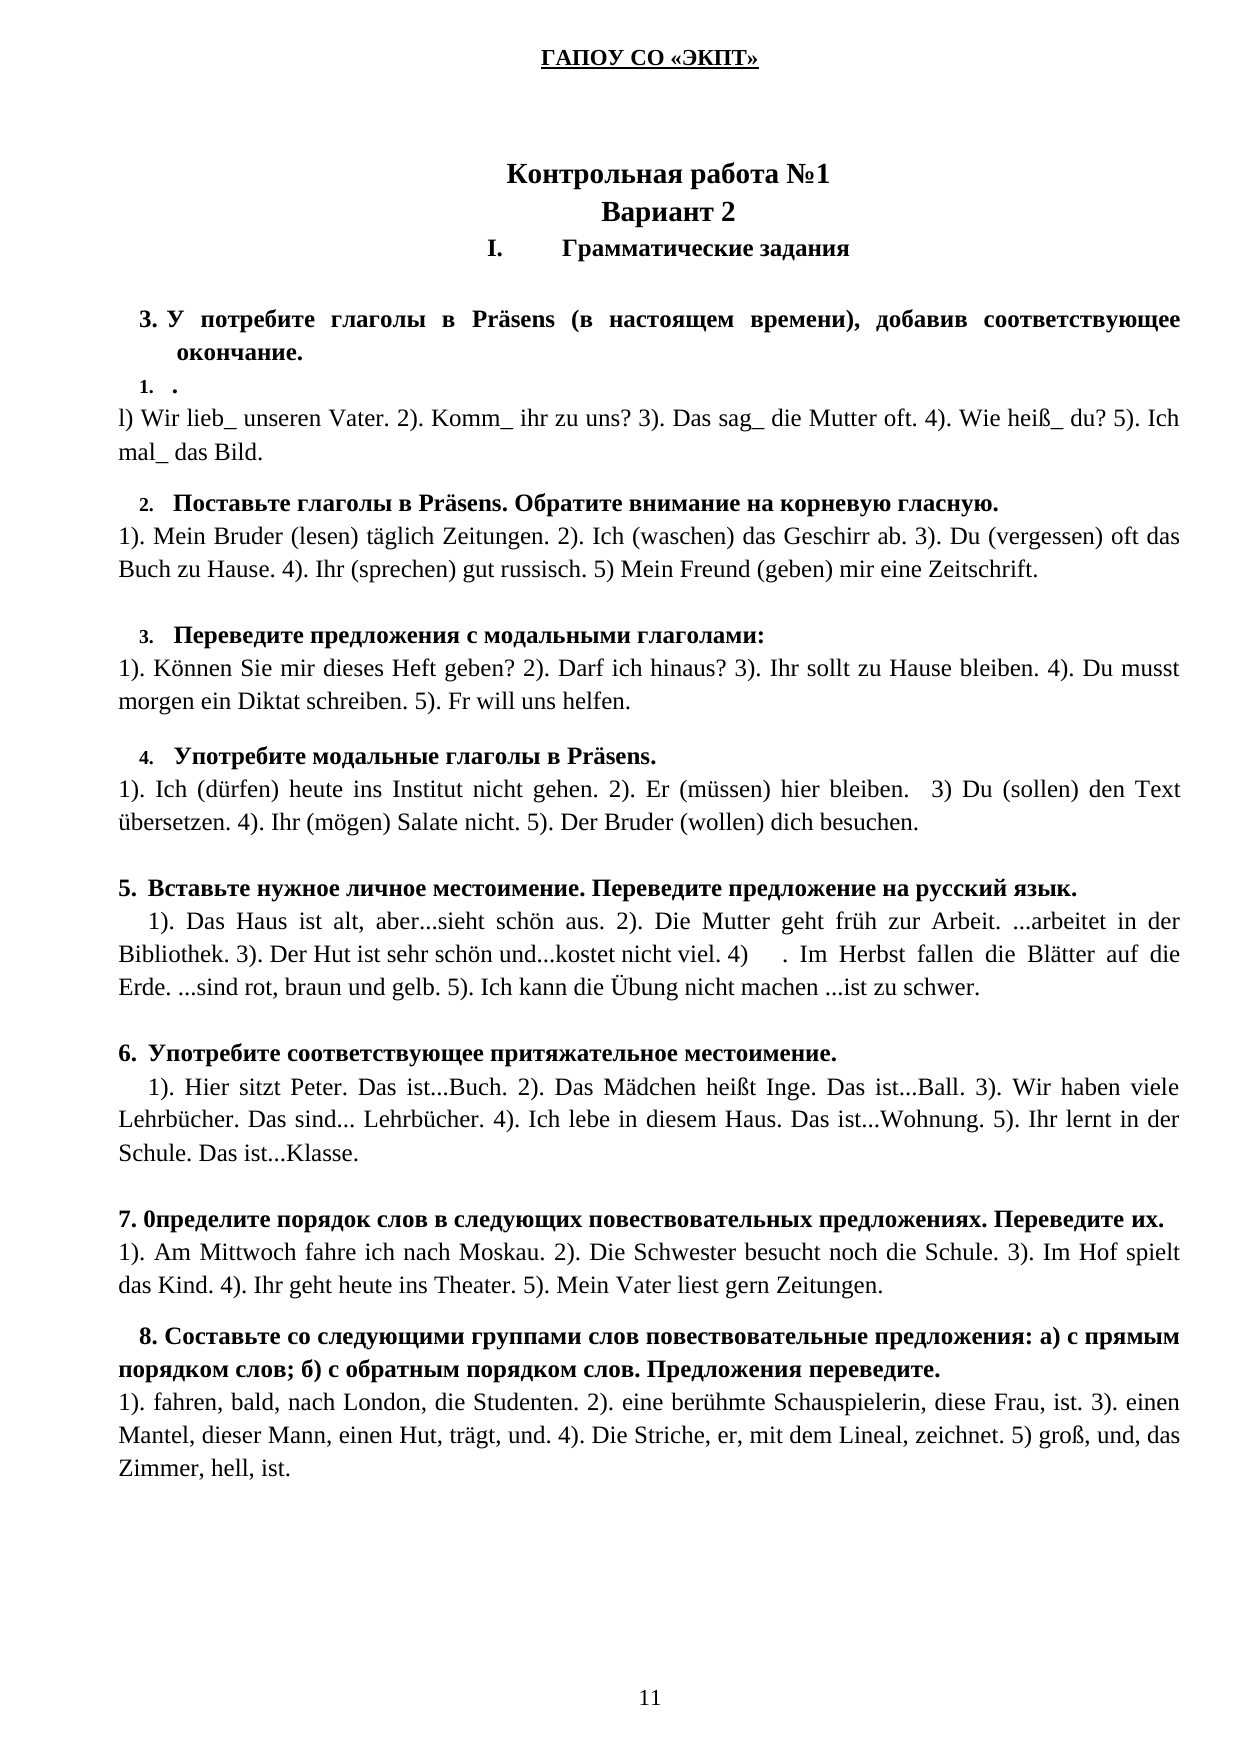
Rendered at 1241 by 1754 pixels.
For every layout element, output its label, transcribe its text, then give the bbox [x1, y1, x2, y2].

text Вариант 2 [118, 194, 1181, 228]
text 5. Вставьте нужное личное местоимение. Переведите предложение на русский язык. [118, 873, 1181, 902]
text Контрольная работа №1 [118, 156, 1181, 189]
text 1). fahren, bald, nach London, die Studenten. 2). eine berühmte Schauspielerin, diese Frau, ist. 3). einen Mantel, dieser Mann, einen Hut, trägt, und. 4). Die Striche, er, mit dem Lineal, zeichnet. 5) groß, und, das Zimmer, hell, ist. [118, 1387, 1181, 1482]
text 1). Das Haus ist alt, aber...sieht schön aus. 2). Die Mutter geht früh zur Arbeit. ...arbeitet in der Bibliothek. 3). Der Hut ist sehr schön und...kostet nicht viel. 4) . Im Herbst fallen die Blätter auf die Erde. ...sind rot, braun und gelb. 5). Ich kann die Übung nicht machen ...ist zu schwer. [118, 906, 1181, 1001]
text 1). Hier sitzt Peter. Das ist...Buch. 2). Das Mädchen heißt Inge. Das ist...Ball. 3). Wir haben viele Lehrbücher. Das sind... Lehrbücher. 4). Ich lebe in diesem Haus. Das ist...Wohnung. 5). Ihr lernt in der Schule. Das ist...Klasse. [118, 1072, 1181, 1166]
text l) Wir lieb_ unseren Vater. 2). Komm_ ihr zu uns? 3). Das sag_ die Mutter oft. 4). Wie heiß_ du? 5). Ich mal_ das Bild. [118, 403, 1181, 465]
text 7. 0пределите порядок слов в следующих повествовательных предложениях. Переведите их. [118, 1204, 1181, 1232]
list У потребите глаголы в Präsens (в настоящем времени), добавив соответствующее окончание. [139, 304, 1181, 366]
list Употребите модальные глаголы в Präsens. [139, 741, 1181, 770]
list . [139, 371, 1181, 399]
list Грамматические задания [156, 233, 1181, 262]
text 1). Mein Bruder (lesen) täglich Zeitungen. 2). Ich (waschen) das Geschirr ab. 3). Du (vergessen) oft das Buch zu Hause. 4). Ihr (sprechen) gut russisch. 5) Mein Freund (geben) mir eine Zeitschrift. [118, 521, 1181, 583]
list Поставьте глаголы в Präsens. Обратите внимание на корневую гласную. [139, 488, 1181, 517]
text 1). Am Mittwoch fahre ich nach Moskau. 2). Die Schwester besucht noch die Schule. 3). Im Hof spielt das Kind. 4). Ihr geht heute ins Theater. 5). Mein Vater liest gern Zeitungen. [118, 1237, 1181, 1298]
text 1). Ich (dürfen) heute ins Institut nicht gehen. 2). Er (müssen) hier bleiben. 3) Du (sollen) den Text übersetzen. 4). Ihr (mögen) Salate nicht. 5). Der Bruder (wollen) dich besuchen. [118, 774, 1181, 836]
text 6. Употребите соответствующее притяжательное местоимение. [118, 1038, 1181, 1067]
text 8. Составьте со следующими группами слов повествовательные предложения: а) с прямым порядком слов; б) с обратным порядком слов. Предложения переведите. [118, 1321, 1181, 1383]
text 1). Können Sie mir dieses Heft geben? 2). Darf ich hinaus? 3). Ihr sollt zu Hause bleiben. 4). Du musst morgen ein Diktat schreiben. 5). Fr will uns helfen. [118, 653, 1181, 715]
list Переведите предложения с модальными глаголами: [139, 620, 1181, 649]
